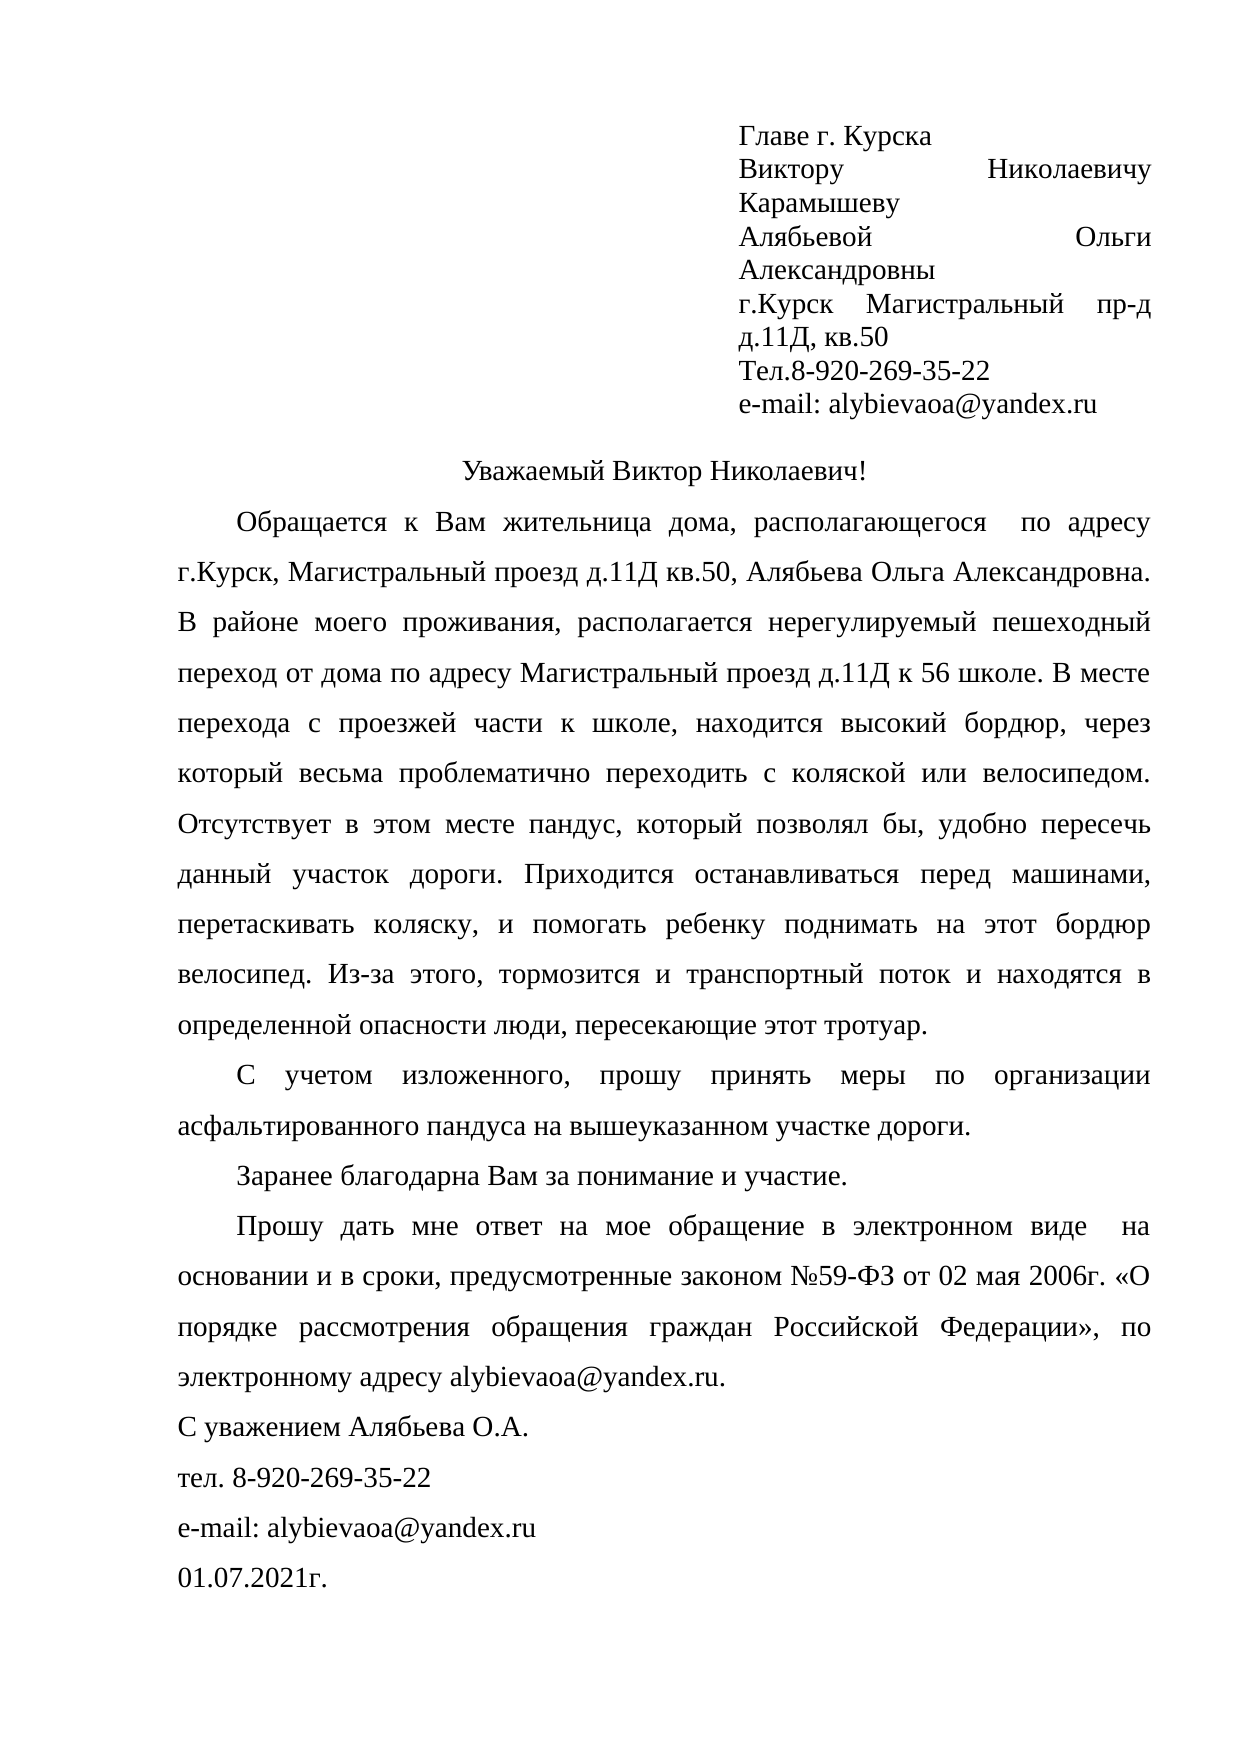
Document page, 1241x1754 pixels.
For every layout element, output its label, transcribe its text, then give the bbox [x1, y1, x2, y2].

text 01.07.2021г. [177, 1560, 1152, 1594]
subtitle Уважаемый Виктор Николаевич! [177, 453, 1152, 487]
text Тел.8-920-269-35-22 [738, 353, 1152, 386]
text С уважением Алябьева О.А. [177, 1409, 1152, 1443]
text С учетом изложенного, прошу принять меры по организации асфальтированного пандуса на вышеуказанном участке дороги. [177, 1057, 1152, 1141]
text e-mail: alybievaoa@yandex.ru [177, 1510, 1152, 1544]
text Прошу дать мне ответ на мое обращение в электронном виде на основании и в сроки, предусмотренные законом №59-ФЗ от 02 мая 2006г. «О порядке рассмотрения обращения граждан Российской Федерации», по электронному адресу alybievaoa@yandex.ru. [177, 1208, 1152, 1393]
text Главе г. Курска [738, 118, 1152, 152]
text Обращается к Вам жительница дома, располагающегося по адресу г.Курск, Магистральный проезд д.11Д кв.50, Алябьева Ольга Александровна. В районе моего проживания, располагается нерегулируемый пешеходный переход от дома по адресу Магистральный проезд д.11Д к 56 школе. В месте перехода с проезжей части к школе, находится высокий бордюр, через который весьма проблематично переходить с коляской или велосипедом. Отсутствует в этом месте пандус, который позволял бы, удобно пересечь данный участок дороги. Приходится останавливаться перед машинами, перетаскивать коляску, и помогать ребенку поднимать на этот бордюр велосипед. Из-за этого, тормозится и транспортный поток и находятся в определенной опасности люди, пересекающие этот тротуар. [177, 504, 1152, 1041]
text г.Курск Магистральный пр-д д.11Д, кв.50 [738, 286, 1152, 353]
text e-mail: alybievaoa@yandex.ru [738, 386, 1152, 420]
text Виктору Николаевичу Карамышеву [738, 152, 1152, 219]
text Алябьевой Ольги Александровны [738, 219, 1152, 286]
text тел. 8-920-269-35-22 [177, 1460, 1152, 1493]
text Заранее благодарна Вам за понимание и участие. [177, 1158, 1152, 1191]
